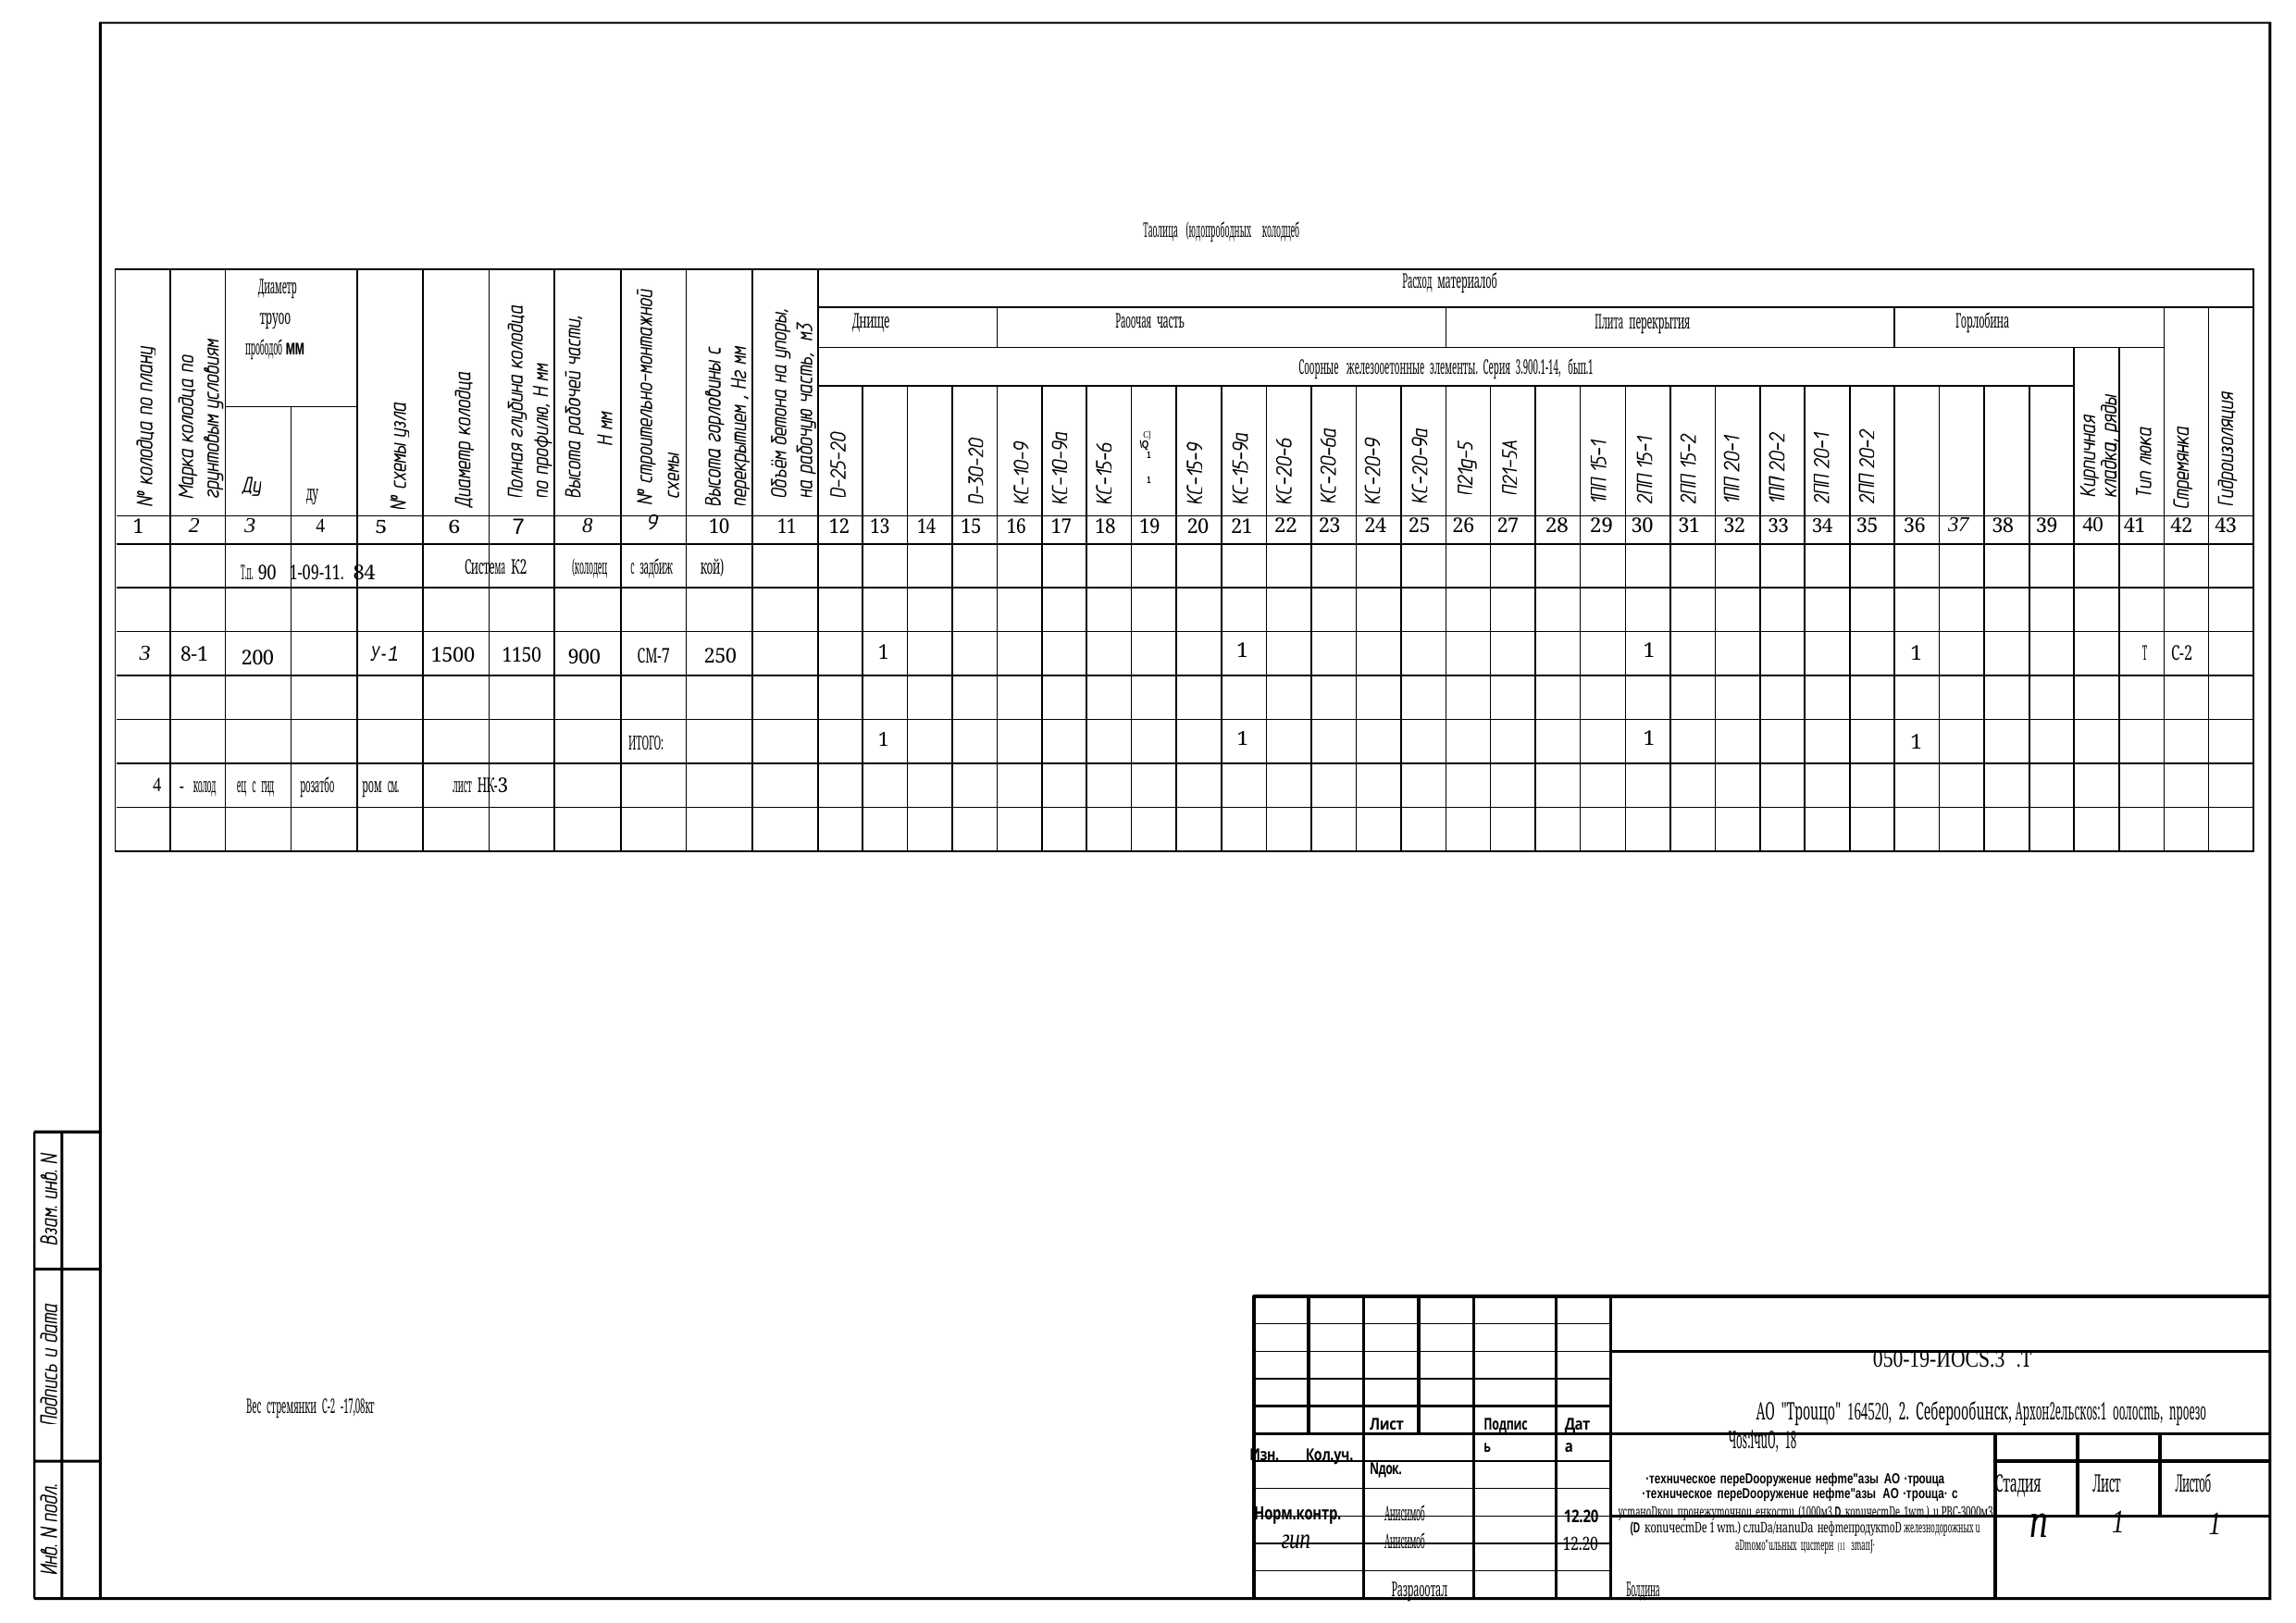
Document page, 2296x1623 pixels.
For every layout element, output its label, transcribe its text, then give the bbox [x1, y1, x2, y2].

table_cell [2075, 632, 2118, 675]
text ·технuческое переDооруженuе нефmе"азы АО ·троuца [1645, 1471, 2282, 1487]
table_cell 34 [1806, 516, 1849, 543]
picture [1813, 431, 1830, 503]
table_header [490, 270, 553, 515]
table_cell [2120, 545, 2164, 587]
table_cell [1761, 545, 1804, 587]
table_cell 18 [1087, 516, 1131, 543]
table_cell [753, 764, 817, 806]
table_cell [819, 720, 862, 762]
picture [1636, 436, 1653, 503]
text АО "Троuцо" 164520, 2. Себерообuнск, Архон2ельскоs:1 оолосmь, nроезо Чos:iчuO, 18 [1728, 1396, 2253, 1456]
table_cell [1581, 720, 1625, 762]
table_cell 15 [953, 516, 997, 543]
table_header [424, 270, 489, 515]
table_cell [1267, 764, 1310, 806]
table_cell 4 [292, 516, 356, 543]
table_cell [226, 676, 291, 718]
table_cell [2120, 764, 2164, 806]
table_cell [863, 588, 907, 630]
table_cell [1761, 764, 1804, 806]
table_cell [1087, 632, 1131, 675]
table_cell 12 [819, 516, 862, 543]
table_cell [555, 764, 620, 806]
table_cell 27 [1491, 516, 1534, 543]
table_cell [358, 588, 422, 630]
picture [136, 345, 155, 506]
table_cell розатбо [292, 764, 356, 806]
table_cell 1 [1222, 632, 1266, 675]
table_cell 23 [1312, 516, 1356, 543]
table_cell [622, 588, 686, 630]
table_cell [1446, 387, 1490, 515]
text ·технuческое переDооруженuе нефmе"азы АО ·троuца· с [1642, 1487, 2282, 1502]
table_header [622, 270, 686, 515]
table_cell [908, 720, 951, 762]
text Таолица (юдопрободных колодцеб [1010, 216, 1433, 243]
table_cell 5 [358, 516, 422, 543]
table_cell 1 [1626, 720, 1669, 762]
table_cell 41 [2120, 516, 2164, 543]
table_cell (колодец [555, 545, 620, 587]
table_cell [1716, 588, 1759, 630]
table_cell [622, 764, 686, 806]
table_cell [490, 808, 553, 850]
table_cell -3 [490, 764, 553, 806]
picture [40, 1303, 57, 1424]
table_cell [1536, 387, 1580, 515]
table_cell [1581, 764, 1625, 806]
table_cell 38 [1985, 516, 2029, 543]
table_cell [863, 808, 907, 850]
table_cell [1581, 387, 1625, 515]
table_cell [1671, 387, 1715, 515]
table_cell [1536, 676, 1580, 718]
table_cell [863, 545, 907, 587]
picture [1590, 439, 1607, 502]
table_cell [1940, 720, 1983, 762]
table_cell 26 [1446, 516, 1490, 543]
table_cell [1132, 676, 1175, 718]
table_cell [1806, 545, 1849, 587]
table_cell [1536, 588, 1580, 630]
table_cell [819, 764, 862, 806]
table_cell [908, 588, 951, 630]
table_header [555, 270, 620, 515]
text 12.20 [1563, 1502, 1600, 1528]
table_cell [1446, 720, 1490, 762]
table_cell [1267, 720, 1310, 762]
table_cell Соорные железооетонные элементы. Серия 3.900.1-14, бып.1 [819, 348, 2073, 385]
table_cell [292, 808, 356, 850]
table_cell [1132, 588, 1175, 630]
table_cell 13 [863, 516, 907, 543]
text Подпись [1483, 1412, 1533, 1456]
table_cell [2165, 588, 2208, 630]
table_cell 1 [1626, 632, 1669, 675]
table_cell [1581, 632, 1625, 675]
table_cell 900 [555, 632, 620, 675]
table_cell [1806, 720, 1849, 762]
table_cell [1177, 676, 1221, 718]
table_cell [1626, 588, 1669, 630]
table_cell [1267, 588, 1310, 630]
table_cell [1177, 588, 1221, 630]
table_cell [2075, 720, 2118, 762]
table_cell [1940, 676, 1983, 718]
table_cell [1985, 720, 2029, 762]
table_cell [1267, 808, 1310, 850]
table_cell 10 [687, 516, 751, 543]
table_cell [171, 588, 225, 630]
table_cell [1536, 808, 1580, 850]
picture [40, 1554, 57, 1574]
table_cell [490, 588, 553, 630]
table_cell 84 [358, 545, 422, 587]
table_cell [1491, 545, 1534, 587]
table_cell [1357, 720, 1400, 762]
table_cell 40 [2075, 516, 2118, 543]
table_cell [1132, 545, 1175, 587]
table_cell [2209, 808, 2253, 850]
table_cell [1536, 720, 1580, 762]
table_cell [998, 676, 1041, 718]
table_cell [1851, 764, 1893, 806]
table_cell [1087, 545, 1131, 587]
table_cell [1626, 676, 1669, 718]
table_cell [1402, 808, 1446, 850]
table_cell [1985, 545, 2029, 587]
table_cell [1357, 808, 1400, 850]
table_cell [1851, 632, 1893, 675]
picture [454, 371, 475, 508]
table_cell [116, 675, 169, 718]
table_cell [1806, 588, 1849, 630]
table_cell [116, 588, 169, 630]
table_cell [2030, 676, 2073, 718]
text Изн. Кол.уч. [1030, 1443, 1353, 1465]
table_cell [1043, 545, 1086, 587]
picture [2217, 390, 2238, 505]
table_cell [2209, 588, 2253, 630]
table_cell [863, 387, 907, 515]
table_cell 3 [226, 516, 291, 543]
table_cell [1581, 588, 1625, 630]
table_cell [424, 720, 489, 762]
table_cell [358, 676, 422, 718]
table_cell [753, 676, 817, 718]
table_cell 17 [1043, 516, 1086, 543]
table_cell [1761, 808, 1804, 850]
table_cell [2165, 308, 2208, 515]
table_cell [1402, 676, 1446, 718]
table_cell [1177, 387, 1221, 515]
table_cell [1806, 387, 1849, 515]
table_cell [1940, 632, 1983, 675]
table_cell 16 [998, 516, 1041, 543]
table_cell [2120, 348, 2164, 515]
table_cell [1043, 588, 1086, 630]
table_cell [819, 588, 862, 630]
table_cell [2165, 545, 2208, 587]
table_cell [1402, 764, 1446, 806]
table_cell [1806, 632, 1849, 675]
table_cell Горлобина [1895, 308, 2164, 347]
table_cell [1132, 764, 1175, 806]
table_cell 37 [1940, 516, 1983, 543]
table_cell Раоочая часть [998, 308, 1446, 347]
table_cell [2030, 720, 2073, 762]
table_cell [1671, 676, 1715, 718]
table_cell [1402, 545, 1446, 587]
table_cell [1761, 676, 1804, 718]
table_cell [226, 720, 291, 762]
picture [704, 345, 751, 505]
table_cell 2 [171, 516, 225, 543]
table_cell [171, 808, 225, 850]
table_cell [1267, 632, 1310, 675]
table_cell [687, 588, 751, 630]
table_cell Днище [819, 308, 997, 347]
picture [1723, 434, 1740, 502]
table_cell 25 [1402, 516, 1446, 543]
table_cell [1446, 808, 1490, 850]
table_cell [1491, 808, 1534, 850]
picture [390, 402, 410, 509]
table_cell 1500 [424, 632, 489, 675]
table_cell [1895, 588, 1939, 630]
table_cell [555, 808, 620, 850]
table_cell [292, 632, 356, 675]
table_cell [2030, 545, 2073, 587]
table_cell [622, 808, 686, 850]
table_cell [1895, 387, 1939, 515]
table_cell [1491, 676, 1534, 718]
text Норм.контр. [19, 1502, 1341, 1525]
table_cell [490, 676, 553, 718]
picture [1232, 432, 1248, 503]
table_cell [555, 676, 620, 718]
table_cell [1895, 808, 1939, 850]
table_cell [1806, 676, 1849, 718]
table_cell 3 [116, 632, 169, 675]
table_cell [2030, 764, 2073, 806]
table_cell [171, 545, 225, 587]
table_cell [1895, 764, 1939, 806]
table_cell 8 [555, 516, 620, 543]
table_cell [1312, 676, 1356, 718]
table_cell [1851, 387, 1893, 515]
table_header Диаметр труоо­ прободоб мм [226, 270, 356, 406]
table_cell [1312, 545, 1356, 587]
table_cell [1985, 808, 2029, 850]
table_cell 31 [1671, 516, 1715, 543]
table_cell 43 [2209, 516, 2253, 543]
table_cell [1985, 764, 2029, 806]
table_cell [1491, 588, 1534, 630]
table_cell [908, 387, 951, 515]
table_cell [2120, 720, 2164, 762]
table_cell [1132, 808, 1175, 850]
table_cell [226, 808, 291, 850]
table_cell 1 [863, 632, 907, 675]
table_cell [424, 808, 489, 850]
table_cell [2030, 632, 2073, 675]
table_cell [908, 676, 951, 718]
table_cell [2165, 764, 2208, 806]
table_cell [687, 676, 751, 718]
table_cell [1222, 545, 1266, 587]
table_cell СМ-7 [622, 632, 686, 675]
table_cell [1940, 387, 1983, 515]
table_cell [2075, 588, 2118, 630]
table_cell [555, 720, 620, 762]
table_cell [1402, 387, 1446, 515]
picture [1320, 427, 1336, 502]
table_cell [819, 632, 862, 675]
table_cell [1043, 808, 1086, 850]
table_cell 24 [1357, 516, 1400, 543]
table_cell [171, 720, 225, 762]
table_cell [1402, 588, 1446, 630]
table_cell [358, 808, 422, 850]
table_cell [998, 764, 1041, 806]
table_cell [953, 808, 997, 850]
table_cell [1177, 764, 1221, 806]
table_cell [1446, 545, 1490, 587]
table_cell [1806, 808, 1849, 850]
table_cell [1177, 720, 1221, 762]
table_cell [1985, 632, 2029, 675]
table_cell [953, 387, 997, 515]
table_cell [1087, 764, 1131, 806]
table_cell [1357, 387, 1400, 515]
table_cell [1043, 632, 1086, 675]
table_cell [2209, 545, 2253, 587]
table_cell [1851, 588, 1893, 630]
text 12.20 [1562, 1530, 1600, 1555]
table_cell [1043, 387, 1086, 515]
table_cell 22 [1267, 516, 1310, 543]
text Вес стремянки С-2 -17,08кг [246, 1392, 468, 1419]
table_cell [908, 808, 951, 850]
table_cell 1 [863, 720, 907, 762]
table_cell [1357, 545, 1400, 587]
text Дата [1565, 1412, 1596, 1456]
table_cell [753, 720, 817, 762]
table_cell 20 [1177, 516, 1221, 543]
table_cell [116, 808, 169, 850]
table_cell [1491, 720, 1534, 762]
table_cell 1 [1895, 720, 1939, 762]
table_cell [2165, 720, 2208, 762]
subtitle 050-19-ИОСS.3 .Т [1868, 1344, 2037, 1373]
table_cell [863, 676, 907, 718]
table_cell [1312, 720, 1356, 762]
table_cell 30 [1626, 516, 1669, 543]
table_cell 8-1 [171, 632, 225, 675]
table_cell [1446, 676, 1490, 718]
table_cell [998, 808, 1041, 850]
table_cell [1761, 720, 1804, 762]
table_cell [753, 632, 817, 675]
table_cell [1581, 676, 1625, 718]
table_cell [753, 588, 817, 630]
table_cell [1043, 720, 1086, 762]
table_cell [1491, 387, 1534, 515]
table_cell [1536, 545, 1580, 587]
table_cell [1446, 588, 1490, 630]
table_cell [908, 545, 951, 587]
text ycmaнoDкou пронежуmочноu енкосmu (1000м3 D кonuчecmDe 1wm.) u РВС-3000м3 (D кonuчecmDe 1 wm.) cлuDa/нanuDa нефmепродукmоD железнодорожных u аDmомо"uльных цuсmерн (11 зmапJ· [1616, 1503, 1993, 1555]
table_cell [424, 676, 489, 718]
table_cell [1671, 808, 1715, 850]
table_cell [1491, 764, 1534, 806]
table_cell [1312, 808, 1356, 850]
picture [40, 1152, 57, 1245]
table_cell 28 [1536, 516, 1580, 543]
table_cell [1087, 808, 1131, 850]
table_cell [1985, 588, 2029, 630]
table_cell [1536, 632, 1580, 675]
table_cell [1940, 808, 1983, 850]
picture [1186, 441, 1202, 503]
table_cell [1716, 808, 1759, 850]
table_cell [116, 720, 169, 762]
table_cell [687, 764, 751, 806]
table_cell - колод [171, 764, 225, 806]
table_cell 29 [1581, 516, 1625, 543]
table_cell [358, 720, 422, 762]
picture [1013, 440, 1029, 503]
table_cell [1716, 720, 1759, 762]
table_cell 21 [1222, 516, 1266, 543]
table_cell [1536, 764, 1580, 806]
table_cell [1985, 387, 2029, 515]
table_cell [2030, 588, 2073, 630]
table_cell [1312, 588, 1356, 630]
table_cell [1626, 387, 1669, 515]
table_cell [2120, 588, 2164, 630]
table_cell [1222, 764, 1266, 806]
table_cell [622, 516, 686, 543]
table_header Расход материалоб [819, 270, 2253, 306]
table_cell [1716, 545, 1759, 587]
text Разраоотал [1360, 1575, 1447, 1603]
table_cell [2075, 545, 2118, 587]
table_cell С-2 [2165, 632, 2208, 675]
table_cell 7 [490, 516, 553, 543]
table_cell [953, 632, 997, 675]
table_cell Т.п. 90 [226, 545, 291, 587]
table_cell 250 [687, 632, 751, 675]
table_cell [1177, 632, 1221, 675]
subtitle гип [19, 1525, 1310, 1554]
table_cell кой) [687, 545, 751, 587]
table_cell [953, 720, 997, 762]
table_cell [753, 808, 817, 850]
table_cell [292, 720, 356, 762]
table_cell 14 [908, 516, 951, 543]
table_cell [1222, 808, 1266, 850]
table_cell [2030, 387, 2073, 515]
picture [1411, 427, 1428, 502]
table_cell [2165, 808, 2208, 850]
table_cell [1087, 720, 1131, 762]
table_cell [1177, 808, 1221, 850]
table_cell [1985, 676, 2029, 718]
text Болдина [1626, 1575, 1922, 1603]
table_cell 6 [424, 516, 489, 543]
table_cell [1446, 632, 1490, 675]
table_cell [2075, 764, 2118, 806]
table_cell ду [292, 407, 356, 515]
table_cell [1716, 676, 1759, 718]
table_cell [819, 808, 862, 850]
table_cell [1806, 764, 1849, 806]
table_cell Плита перекрытия [1446, 308, 1893, 347]
table_cell [116, 544, 169, 587]
picture [968, 437, 984, 503]
table_cell 1 [1222, 720, 1266, 762]
table_cell 1 [116, 516, 169, 543]
table_cell [1222, 387, 1266, 515]
table_cell [1267, 545, 1310, 587]
text Лист Nдок. [1370, 1412, 1457, 1479]
picture [40, 1484, 57, 1502]
table_cell ИТОГО: [622, 720, 686, 762]
table_cell 42 [2165, 516, 2208, 543]
table_cell 4 [116, 763, 169, 806]
table_cell [1402, 632, 1446, 675]
table_cell [1312, 632, 1356, 675]
table_cell [1761, 632, 1804, 675]
text Анисимоб [1384, 1527, 1454, 1555]
table_cell [687, 720, 751, 762]
table_cell [1357, 764, 1400, 806]
table_cell [2209, 308, 2253, 515]
table_cell [2075, 808, 2118, 850]
table_cell [1312, 764, 1356, 806]
table_cell [1043, 676, 1086, 718]
table_cell [1267, 676, 1310, 718]
table_header [116, 270, 169, 515]
table_cell [753, 545, 817, 587]
table_cell [1132, 720, 1175, 762]
table_cell [1626, 808, 1669, 850]
table_cell ец с гид [226, 764, 291, 806]
table_cell [1132, 632, 1175, 675]
table_cell [1716, 764, 1759, 806]
table_cell [2120, 676, 2164, 718]
picture [1680, 433, 1696, 503]
table_cell [908, 632, 951, 675]
table_cell [2030, 808, 2073, 850]
table_header [753, 270, 817, 515]
table_cell ром см. [358, 764, 422, 806]
table_cell 33 [1761, 516, 1804, 543]
table_cell [1851, 720, 1893, 762]
table_header [687, 270, 751, 515]
table_cell [2209, 764, 2253, 806]
table_header [171, 270, 225, 515]
table_cell [1940, 764, 1983, 806]
table_cell [1222, 676, 1266, 718]
table_cell [2209, 632, 2253, 675]
table_cell [998, 387, 1041, 515]
table_cell [1177, 545, 1221, 587]
table_cell [490, 720, 553, 762]
table_cell [1446, 764, 1490, 806]
text Анисимоб [1384, 1502, 1454, 1526]
table_cell [226, 407, 291, 515]
table_cell [998, 720, 1041, 762]
table_cell [953, 588, 997, 630]
table_cell [1761, 387, 1804, 515]
table_cell 35 [1851, 516, 1893, 543]
table_cell [953, 676, 997, 718]
table_cell ма К2 [490, 545, 553, 587]
picture [1096, 442, 1112, 503]
table_cell 39 [2030, 516, 2073, 543]
table_cell [226, 588, 291, 630]
picture [1858, 428, 1875, 503]
table_cell [1671, 632, 1715, 675]
table_cell [2075, 348, 2118, 515]
table_cell 11 [753, 516, 817, 543]
table_cell Т [2120, 632, 2164, 675]
table_cell [555, 588, 620, 630]
table_cell [1626, 545, 1669, 587]
table_cell С] \Q 1 1 [1132, 387, 1175, 515]
picture [1275, 438, 1292, 503]
table_cell [2209, 720, 2253, 762]
table_cell [1716, 632, 1759, 675]
table_cell [1895, 676, 1939, 718]
table_cell [2120, 808, 2164, 850]
table_cell 1-09-11. [292, 545, 356, 587]
table_cell [1671, 545, 1715, 587]
table_cell [1222, 588, 1266, 630]
table_cell [1716, 387, 1759, 515]
table_cell [1087, 676, 1131, 718]
table_cell с задбиж [622, 545, 686, 587]
table_cell [1671, 720, 1715, 762]
table_cell [1671, 588, 1715, 630]
table_cell У-1 [358, 632, 422, 675]
table_cell 19 [1132, 516, 1175, 543]
table_cell 36 [1895, 516, 1939, 543]
table_cell [998, 588, 1041, 630]
picture [1364, 437, 1381, 503]
table_cell [292, 676, 356, 718]
table_cell [1043, 764, 1086, 806]
table_cell [1761, 588, 1804, 630]
table_cell [1581, 545, 1625, 587]
table_cell [1357, 676, 1400, 718]
table_cell [424, 588, 489, 630]
table_cell [1851, 545, 1893, 587]
table_cell [998, 545, 1041, 587]
table_cell [819, 676, 862, 718]
table_cell [1491, 632, 1534, 675]
table_cell лист НК [424, 764, 489, 806]
table_cell 200 [226, 632, 291, 675]
table_cell [1087, 387, 1131, 515]
table_cell [171, 676, 225, 718]
table_cell [1357, 632, 1400, 675]
table_cell [1940, 588, 1983, 630]
table_cell [953, 764, 997, 806]
table_cell [1851, 808, 1893, 850]
table_cell [1581, 808, 1625, 850]
table_header [358, 270, 422, 515]
table_cell 1 [1895, 632, 1939, 675]
table_cell [1402, 720, 1446, 762]
table_cell [863, 764, 907, 806]
table_cell [1312, 387, 1356, 515]
table_cell [1626, 764, 1669, 806]
table_cell [292, 588, 356, 630]
table_cell [1851, 676, 1893, 718]
table_cell 32 [1716, 516, 1759, 543]
table_cell [819, 387, 862, 515]
table_cell [1671, 764, 1715, 806]
table_cell [622, 676, 686, 718]
table_cell [2209, 676, 2253, 718]
table_cell [953, 545, 997, 587]
picture [2173, 426, 2193, 508]
table_cell [1940, 545, 1983, 587]
table_cell [819, 545, 862, 587]
picture [1769, 431, 1785, 502]
table_cell [998, 632, 1041, 675]
table_cell Систе [424, 545, 489, 587]
table_cell [908, 764, 951, 806]
table_cell [1267, 387, 1310, 515]
table_cell [2165, 676, 2208, 718]
table_cell [1087, 588, 1131, 630]
table_cell [687, 808, 751, 850]
table_cell 1150 [490, 632, 553, 675]
table_cell [2075, 676, 2118, 718]
table_cell [1895, 545, 1939, 587]
table_cell [1357, 588, 1400, 630]
picture [1051, 431, 1068, 503]
